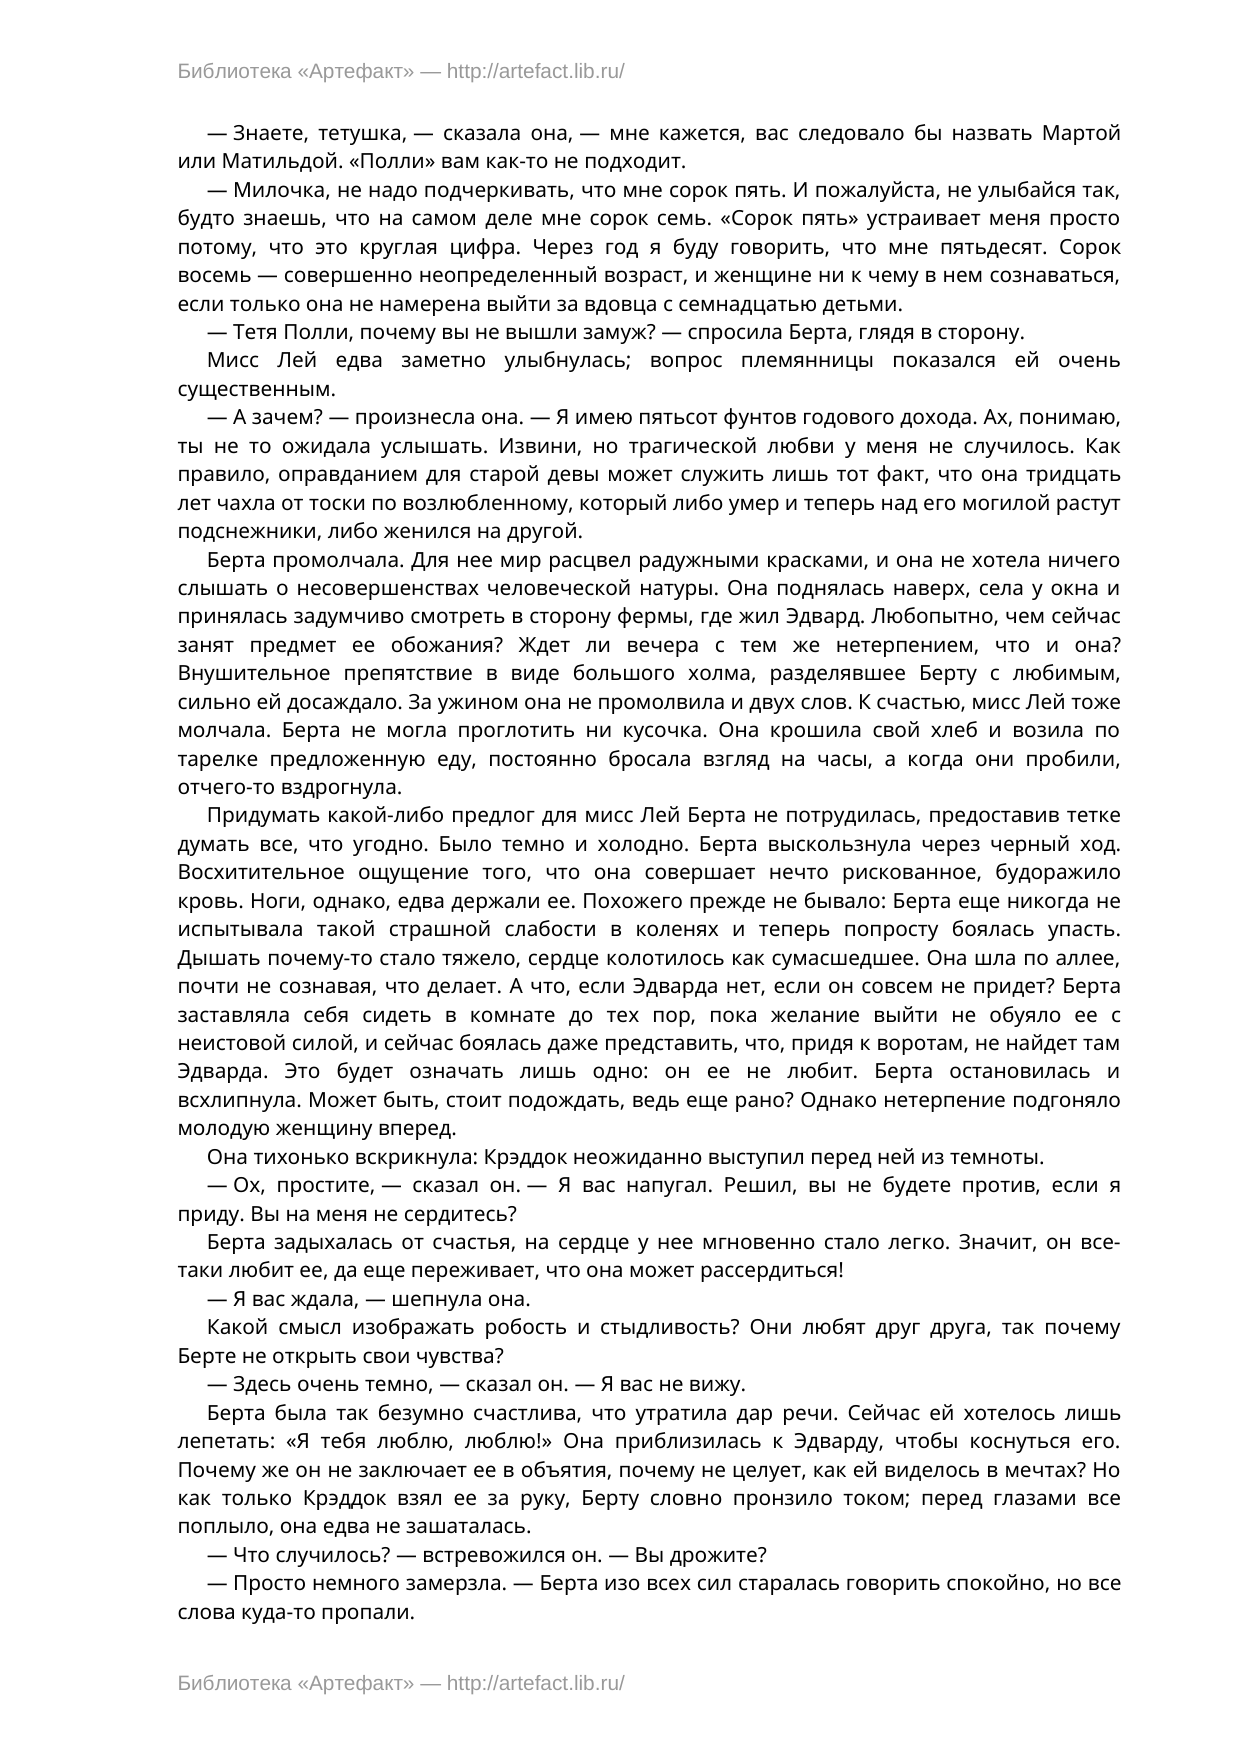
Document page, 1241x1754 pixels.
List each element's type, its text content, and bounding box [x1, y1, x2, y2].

text — Ох, простите, — сказал он. — Я вас напугал. Решил, вы не будете против, если я приду. Вы на меня не сердитесь? [177, 1170, 1122, 1227]
text — Что случилось? — встревожился он. — Вы дрожите? [177, 1540, 1122, 1568]
text — А зачем? — произнесла она. — Я имею пятьсот фунтов годового дохода. Ах, понимаю, ты не то ожидала услышать. Извини, но трагической любви у меня не случилось. Как правило, оправданием для старой девы может служить лишь тот факт, что она тридцать лет чахла от тоски по возлюбленному, который либо умер и теперь над его могилой растут подснежники, либо женился на другой. [177, 402, 1122, 545]
text Мисс Лей едва заметно улыбнулась; вопрос племянницы показался ей очень существенным. [177, 346, 1122, 402]
text Придумать какой-либо предлог для мисс Лей Берта не потрудилась, предоставив тетке думать все, что угодно. Было темно и холодно. Берта выскользнула через черный ход. Восхитительное ощущение того, что она совершает нечто рискованное, будоражило кровь. Ноги, однако, едва держали ее. Похожего прежде не бывало: Берта еще никогда не испытывала такой страшной слабости в коленях и теперь попросту боялась упасть. Дышать почему-то стало тяжело, сердце колотилось как сумасшедшее. Она шла по аллее, почти не сознавая, что делает. А что, если Эдварда нет, если он совсем не придет? Берта заставляла себя сидеть в комнате до тех пор, пока желание выйти не обуяло ее с неистовой силой, и сейчас боялась даже представить, что, придя к воротам, не найдет там Эдварда. Это будет означать лишь одно: он ее не любит. Берта остановилась и всхлипнула. Может быть, стоит подождать, ведь еще рано? Однако нетерпение подгоняло молодую женщину вперед. [177, 801, 1122, 1142]
text — Тетя Полли, почему вы не вышли замуж? — спросила Берта, глядя в сторону. [177, 317, 1122, 346]
text — Здесь очень темно, — сказал он. — Я вас не вижу. [177, 1369, 1122, 1398]
text — Милочка, не надо подчеркивать, что мне сорок пять. И пожалуйста, не улыбайся так, будто знаешь, что на самом деле мне сорок семь. «Сорок пять» устраивает меня просто потому, что это круглая цифра. Через год я буду говорить, что мне пятьдесят. Сорок восемь — совершенно неопределенный возраст, и женщине ни к чему в нем сознаваться, если только она не намерена выйти за вдовца с семнадцатью детьми. [177, 175, 1122, 317]
text Какой смысл изображать робость и стыдливость? Они любят друг друга, так почему Берте не открыть свои чувства? [177, 1312, 1122, 1369]
text Она тихонько вскрикнула: Крэддок неожиданно выступил перед ней из темноты. [177, 1142, 1122, 1170]
text — Знаете, тетушка, — сказала она, — мне кажется, вас следовало бы назвать Мартой или Матильдой. «Полли» вам как-то не подходит. [177, 118, 1122, 175]
text Берта промолчала. Для нее мир расцвел радужными красками, и она не хотела ничего слышать о несовершенствах человеческой натуры. Она поднялась наверх, села у окна и принялась задумчиво смотреть в сторону фермы, где жил Эдвард. Любопытно, чем сейчас занят предмет ее обожания? Ждет ли вечера с тем же нетерпением, что и она? Внушительное препятствие в виде большого холма, разделявшее Берту с любимым, сильно ей досаждало. За ужином она не промолвила и двух слов. К счастью, мисс Лей тоже молчала. Берта не могла проглотить ни кусочка. Она крошила свой хлеб и возила по тарелке предложенную еду, постоянно бросала взгляд на часы, а когда они пробили, отчего-то вздрогнула. [177, 545, 1122, 801]
text — Просто немного замерзла. — Берта изо всех сил старалась говорить спокойно, но все слова куда-то пропали. [177, 1568, 1122, 1625]
text Берта была так безумно счастлива, что утратила дар речи. Сейчас ей хотелось лишь лепетать: «Я тебя люблю, люблю!» Она приблизилась к Эдварду, чтобы коснуться его. Почему же он не заключает ее в объятия, почему не целует, как ей виделось в мечтах? Но как только Крэддок взял ее за руку, Берту словно пронзило током; перед глазами все поплыло, она едва не зашаталась. [177, 1398, 1122, 1540]
text Берта задыхалась от счастья, на сердце у нее мгновенно стало легко. Значит, он все-таки любит ее, да еще переживает, что она может рассердиться! [177, 1227, 1122, 1284]
text — Я вас ждала, — шепнула она. [177, 1284, 1122, 1312]
